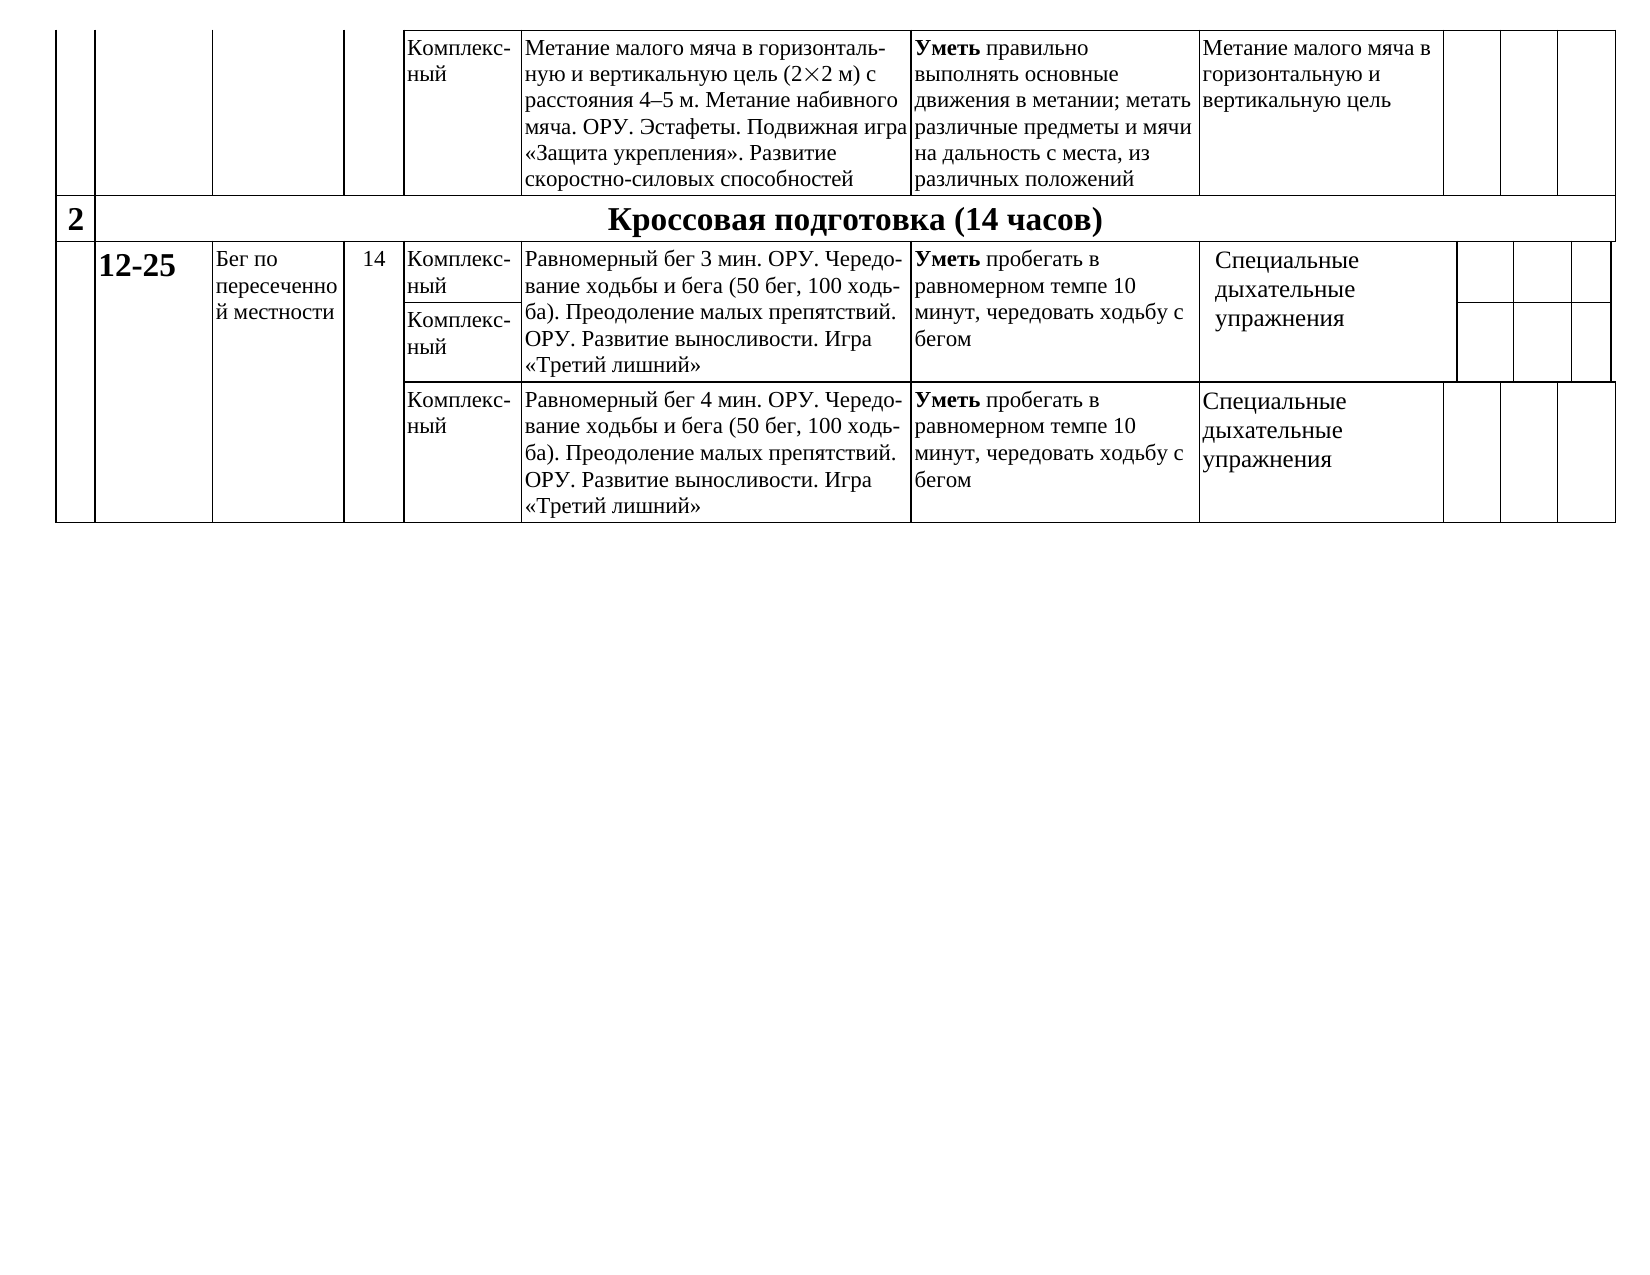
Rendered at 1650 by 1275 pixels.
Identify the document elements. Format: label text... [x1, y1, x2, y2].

table_cell Уметь пробегать в равномерном темпе 10 минут, чередовать ходьбу с бегом [912, 242, 1199, 381]
table_cell [1449, 242, 1456, 381]
table_cell [1558, 31, 1615, 195]
table_cell Уметь пробегать в равномерном темпе 10 минут, чередовать ходьбу с бегом [912, 383, 1199, 522]
table_cell 14 [345, 242, 403, 522]
table_cell Равномерный бег 3 мин. ОРУ. Чередо-вание ходьбы и бега (50 бег, 100 ходь-ба). Преодоление малых препятствий. ОРУ. Развитие выносливости. Игра «Третий лишний» [522, 242, 910, 381]
table_cell Специальные дыхательные упражнения [1200, 383, 1443, 522]
table_cell Специальные дыхательные упражнения [1200, 242, 1448, 381]
table_cell Равномерный бег 4 мин. ОРУ. Чередо-вание ходьбы и бега (50 бег, 100 ходь-ба). Преодоление малых препятствий. ОРУ. Развитие выносливости. Игра «Третий лишний» [522, 383, 910, 522]
table_cell [1501, 383, 1557, 522]
table_cell Комплекс-ный [405, 31, 521, 195]
table_cell 2 [57, 196, 94, 241]
table_cell [1444, 31, 1500, 195]
table_cell [1558, 383, 1615, 522]
table_cell Метание малого мяча в горизонталь-ную и вертикальную цель (22 м) с расстояния 4–5 м. Метание набивного мяча. ОРУ. Эстафеты. Подвижная игра «Защита укрепления». Развитие скоростно-силовых способностей [522, 31, 910, 195]
table_cell Бег по пересеченной местности [213, 242, 343, 522]
table_cell [1501, 31, 1557, 195]
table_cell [1200, 31, 1443, 195]
table_cell [1458, 242, 1513, 302]
table_cell Комплекс-ный [405, 383, 521, 522]
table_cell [912, 31, 1199, 195]
table_cell Комплекс-ный [405, 303, 521, 381]
table_cell [1514, 303, 1571, 381]
table_cell [1572, 303, 1610, 381]
table_cell [1444, 383, 1500, 522]
table_cell Кроссовая подготовка (14 часов) [96, 196, 1615, 241]
table_cell [1572, 242, 1610, 302]
table_cell [1458, 303, 1513, 381]
table_cell 12-25 [96, 242, 212, 522]
table_cell [1514, 242, 1571, 302]
table_cell Комплекс-ный [405, 242, 521, 302]
table_cell [57, 242, 94, 522]
